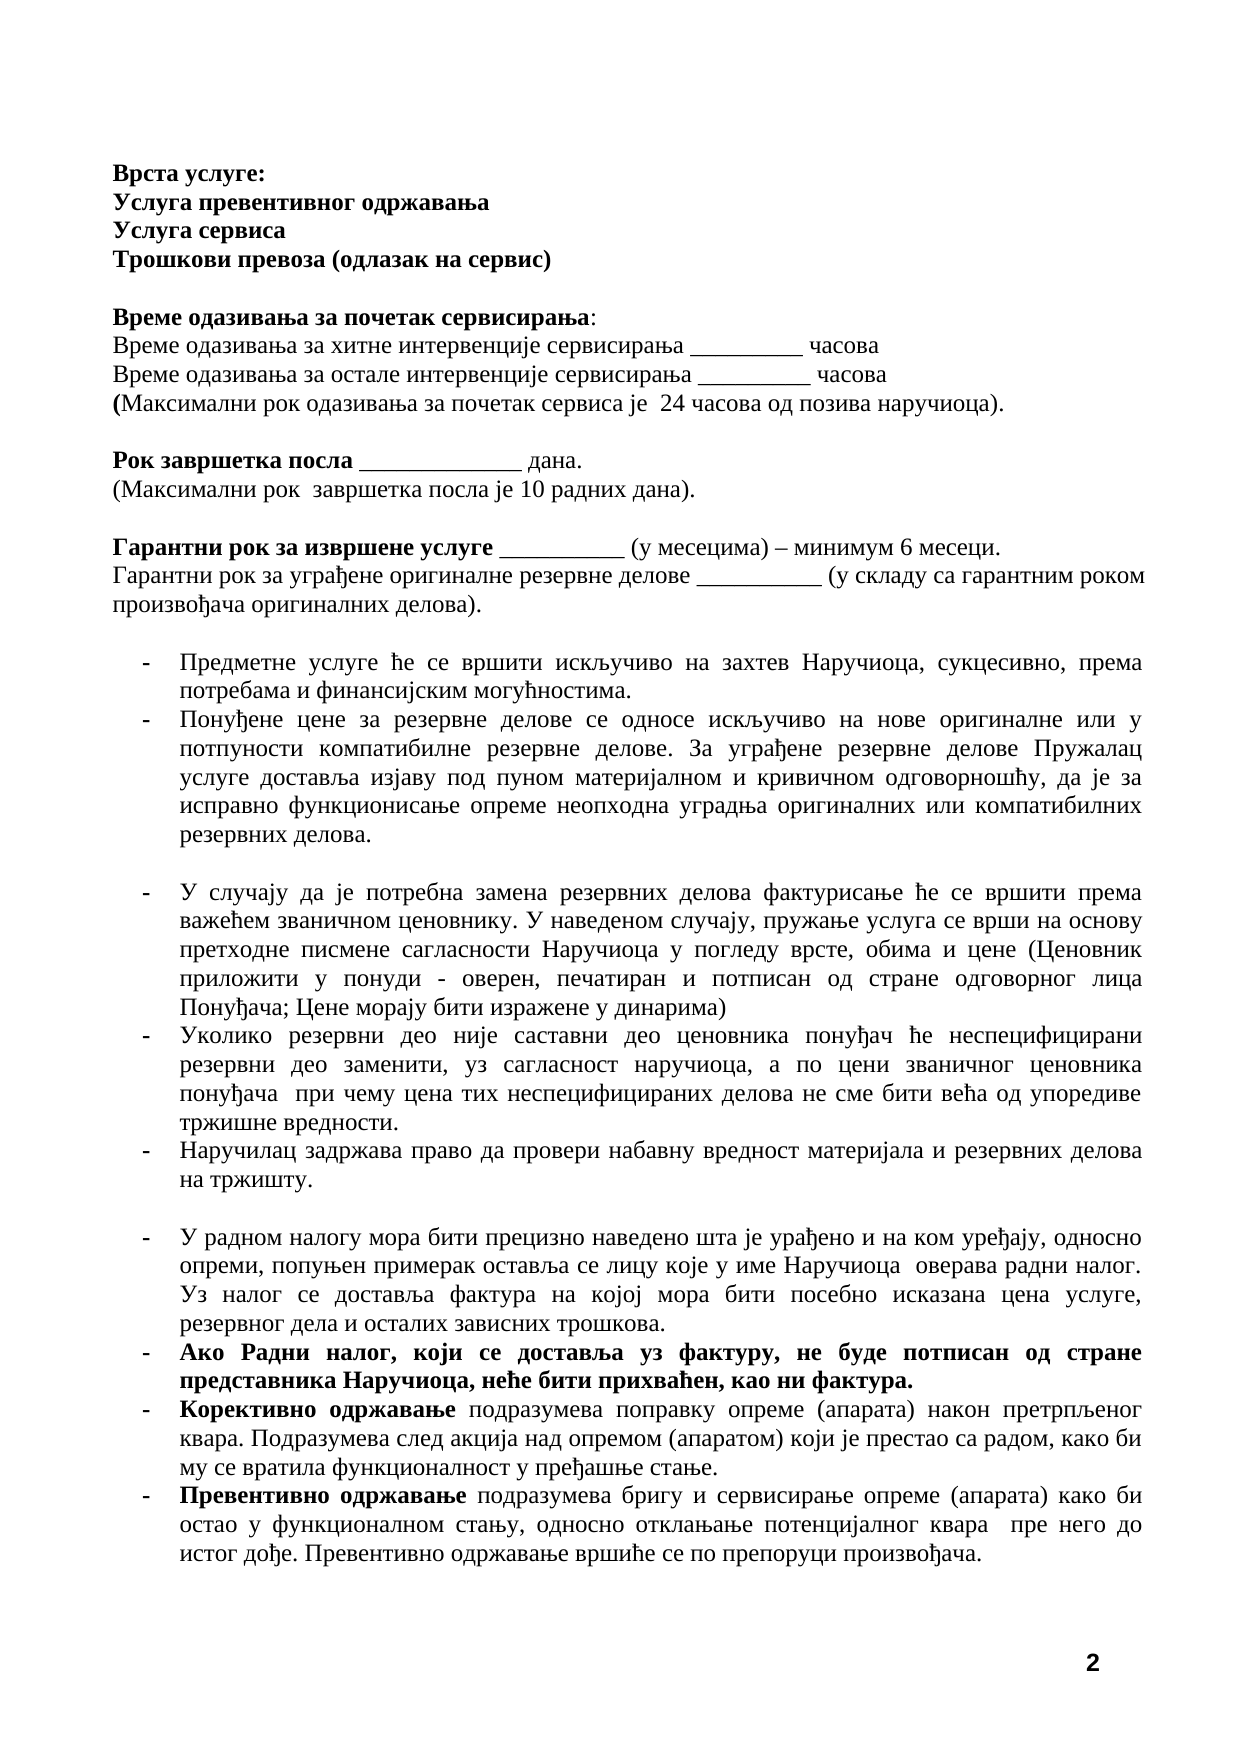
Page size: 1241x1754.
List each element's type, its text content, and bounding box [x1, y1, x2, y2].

list Уколико резервни део није саставни део ценовника понуђач ће неспецифицирани резервни део заменити, уз сагласност наручиоца, а по цени званичног ценовника понуђача при чему цена тих неспецифицираних делова не сме бити већа од упоредиве тржишне вредности. [142, 1020, 1143, 1135]
list Предметне услуге ће се вршити искључиво на захтев Наручиоца, сукцесивно, према потребама и финансијским могућностима. [142, 647, 1143, 704]
text Рок завршетка посла _____________ дана. [112, 445, 1166, 474]
text Време одазивања за хитне интервенције сервисирања _________ часова [112, 330, 1166, 359]
text Време одазивања за остале интервенције сервисирања _________ часова [112, 359, 1166, 388]
text Време одазивања за почетак сервисирања: [112, 302, 1166, 330]
text (Максимални рок одазивања за почетак сервиса је 24 часова од позива наручиоца). [112, 388, 1166, 417]
text Гарантни рок за извршене услуге __________ (у месецима) – минимум 6 месеци. [112, 532, 1166, 560]
list У случају да је потребна замена резервних делова фактурисање ће се вршити према важећем званичном ценовнику. У наведеном случају, пружање услуга се врши на основу претходне писмене сагласности Наручиоца у погледу врсте, обима и цене (Ценовник приложити у понуди - оверен, печатиран и потписан од стране одговорног лица Понуђача; Цене морају бити изражене у динарима) [142, 877, 1143, 1020]
text Услуга превентивног одржавања [112, 187, 1166, 215]
text Трошкови превоза (одлазак на сервис) [112, 244, 1166, 273]
list Понуђене цене за резервне делове се односе искључиво на нове оригиналне или у потпуности компатибилне резервне делове. За уграђене резервне делове Пружалац услуге доставља изјаву под пуном материјалном и кривичном одговорношћу, да је за исправно функционисање опреме неопходна уградња оригиналних или компатибилних резервних делова. [142, 704, 1143, 848]
text Врста услуге: [112, 158, 1166, 187]
list Наручилац задржава право да провери набавну вредност материјала и резервних делова на тржишту. [142, 1135, 1143, 1193]
list У радном налогу мора бити прецизно наведено шта је урађено и на ком уређају, односно опреми, попуњен примерак оставља се лицу које у име Наручиоца оверава радни налог. Уз налог се доставља фактура на којој мора бити посебно исказана цена услуге, резервног дела и осталих зависних трошкова. [142, 1222, 1143, 1337]
list Ако Радни налог, који се доставља уз фактуру, не буде потписан од стране представника Наручиоца, неће бити прихваћен, као ни фактура. [142, 1337, 1143, 1394]
text Услуга сервиса [112, 215, 1166, 244]
text (Максимални рок завршетка посла је 10 радних дана). [112, 474, 1166, 503]
list Превентивно одржавање подразумева бригу и сервисирање опреме (апарата) како би остао у функционалном стању, односно отклањање потенцијалног квара пре него до истог дође. Превентивно одржавање вршиће се по препоруци произвођача. [142, 1480, 1143, 1567]
text Гарантни рок за уграђене оригиналне резервне делове __________ (у складу са гарантним роком произвођача оригиналних делова). [112, 560, 1166, 618]
list Корективно одржавање подразумева поправку опреме (апарата) након претрпљеног квара. Подразумева след акција над опремом (апаратом) који је престао са радом, како би му се вратила функционалност у пређашње стање. [142, 1394, 1143, 1480]
